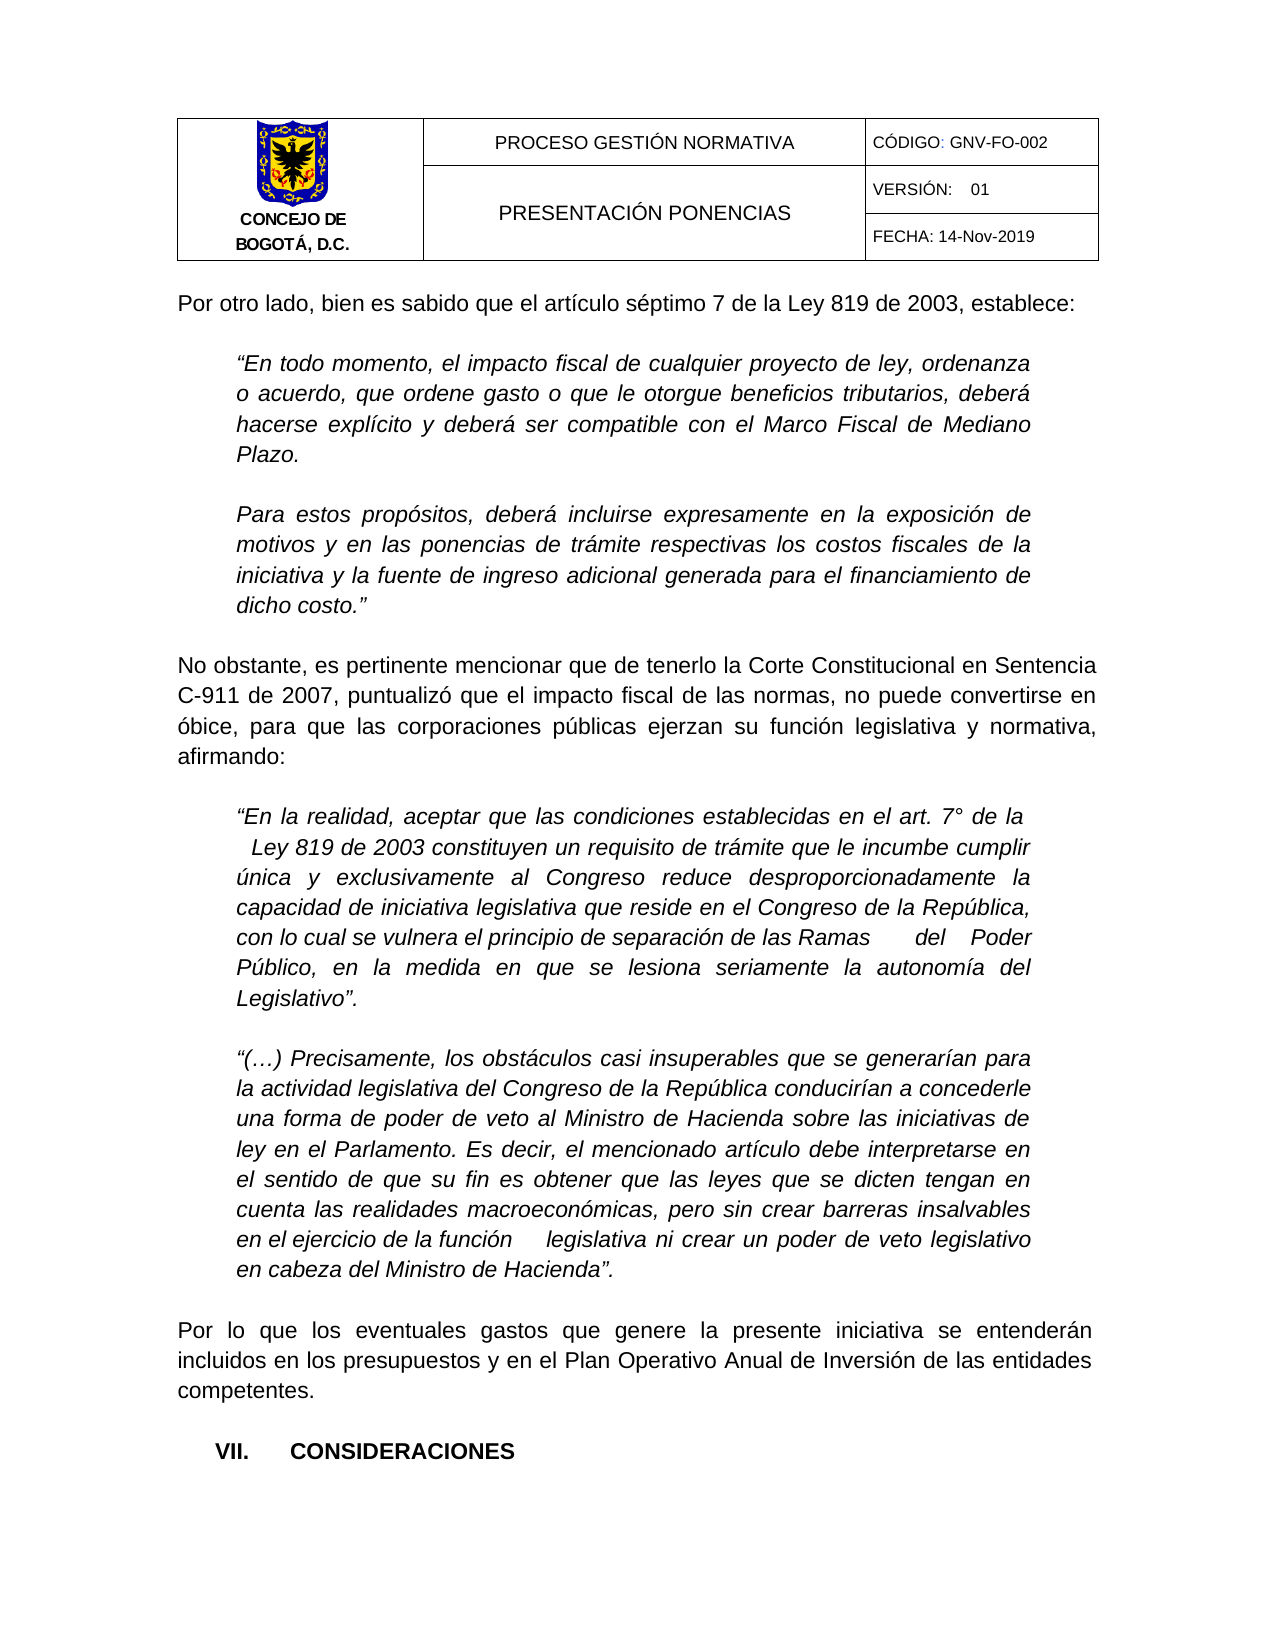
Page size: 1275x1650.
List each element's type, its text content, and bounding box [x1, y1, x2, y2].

text “(…) Precisamente, los obstáculos casi insuperables que se generarían para la actividad legislativa del Congreso de la República conducirían a concederle una forma de poder de veto al Ministro de Hacienda sobre las iniciativas de ley en el Parlamento. Es decir, el mencionado artículo debe interpretarse en el sentido de que su fin es obtener que las leyes que se dicten tengan en cuenta las realidades macroeconómicas, pero sin crear barreras insalvables en el ejercicio de la función legislativa ni crear un poder de veto legislativo en cabeza del Ministro de Hacienda”. [236, 1045, 1034, 1283]
text Por otro lado, bien es sabido que el artículo séptimo 7 de la Ley 819 de 2003, establece: [177, 290, 1093, 316]
text “En la realidad, aceptar que las condiciones establecidas en el art. 7° de la Ley 819 de 2003 constituyen un requisito de trámite que le incumbe cumplir única y exclusivamente al Congreso reduce desproporcionadamente la capacidad de iniciativa legislativa que reside en el Congreso de la República, con lo cual se vulnera el principio de separación de las Ramas del Poder Público, en la medida en que se lesiona seriamente la autonomía del Legislativo”. [236, 803, 1034, 1011]
text Por lo que los eventuales gastos que genere la presente iniciativa se entenderán incluidos en los presupuestos y en el Plan Operativo Anual de Inversión de las entidades competentes. [177, 1317, 1093, 1404]
text No obstante, es pertinente mencionar que de tenerlo la Corte Constitucional en Sentencia C-911 de 2007, puntualizó que el impacto fiscal de las normas, no puede convertirse en óbice, para que las corporaciones públicas ejerzan su función legislativa y normativa, afirmando: [177, 652, 1098, 769]
text “En todo momento, el impacto fiscal de cualquier proyecto de ley, ordenanza o acuerdo, que ordene gasto o que le otorgue beneficios tributarios, deberá hacerse explícito y deberá ser compatible con el Marco Fiscal de Mediano Plazo. [236, 350, 1034, 467]
text Para estos propósitos, deberá incluirse expresamente en la exposición de motivos y en las ponencias de trámite respectivas los costos fiscales de la iniciativa y la fuente de ingreso adicional generada para el financiamiento de dicho costo.” [236, 501, 1034, 618]
list CONSIDERACIONES [215, 1438, 1098, 1464]
